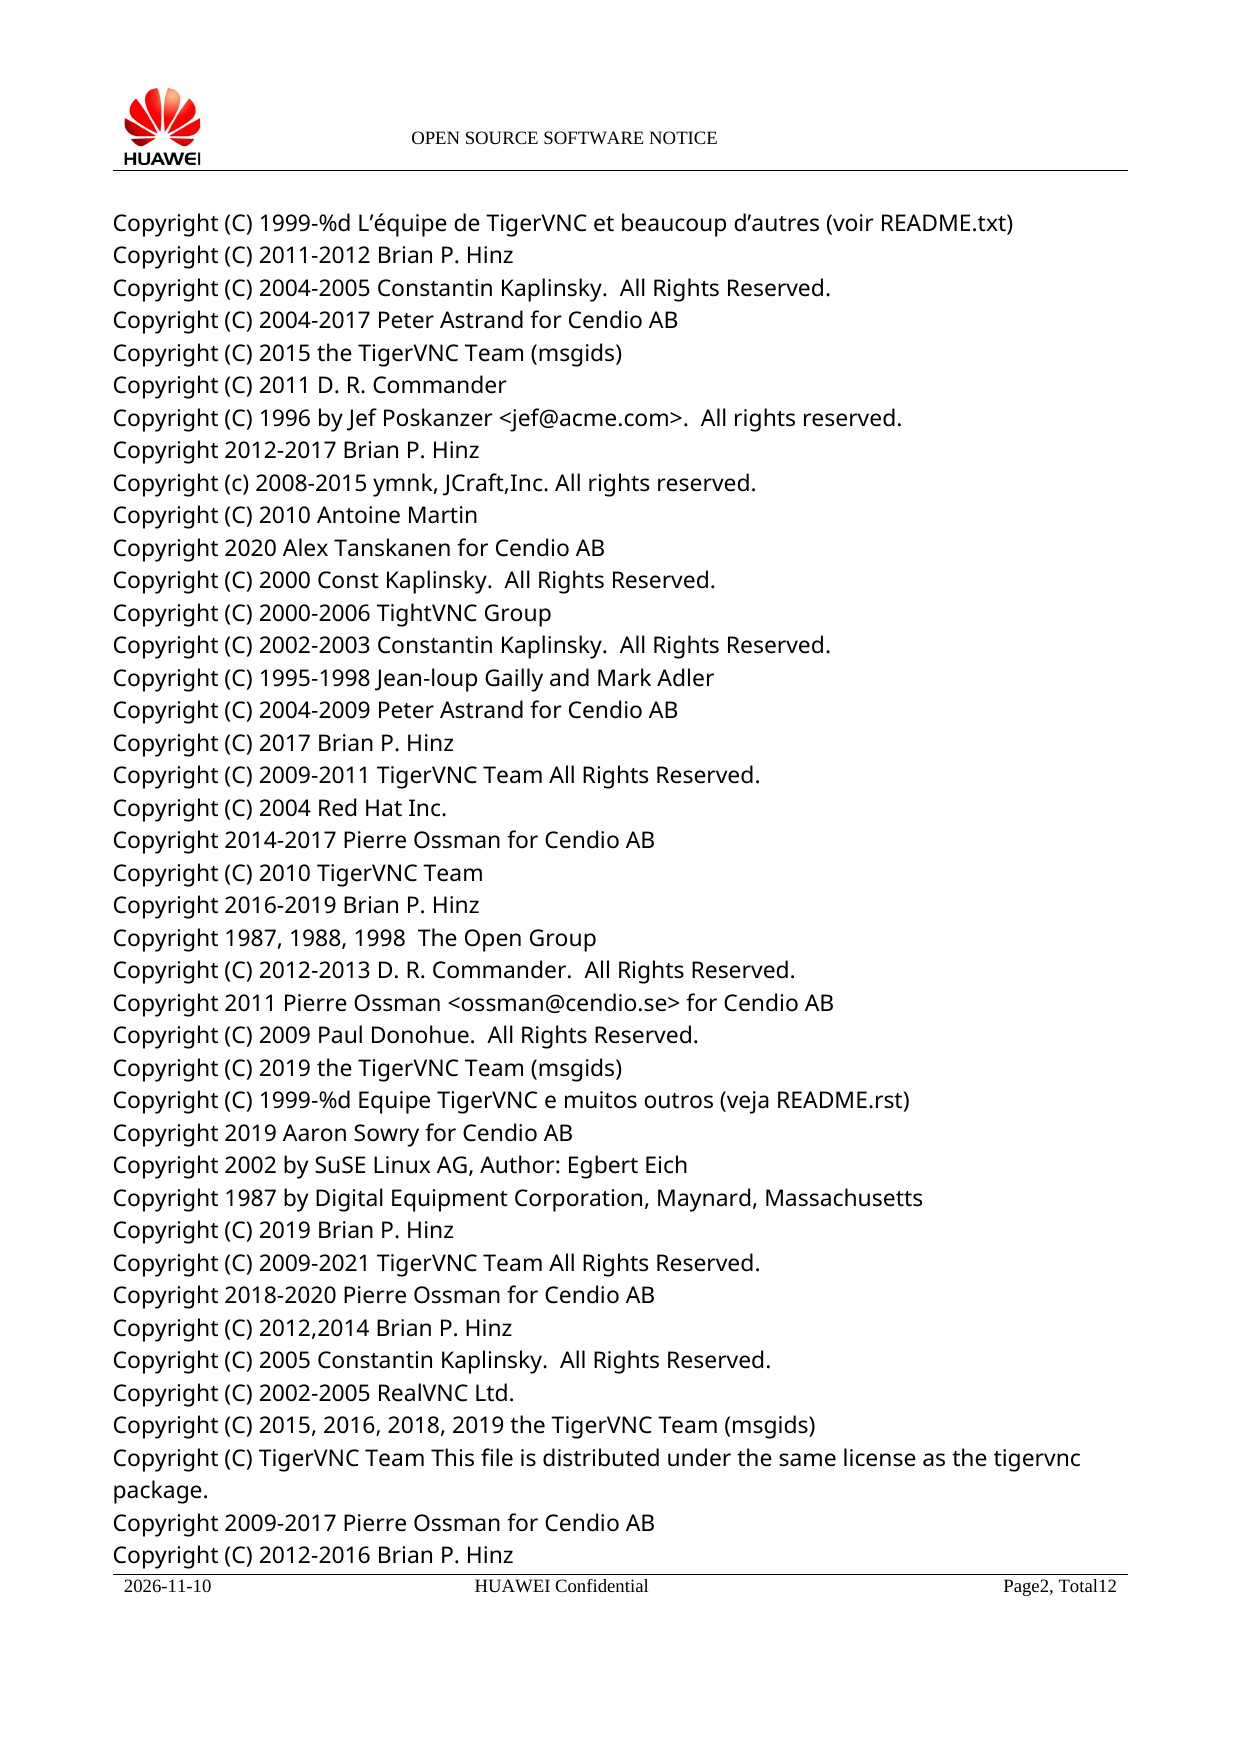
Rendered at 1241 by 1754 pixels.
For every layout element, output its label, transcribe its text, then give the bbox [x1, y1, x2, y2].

picture [124, 88, 201, 165]
